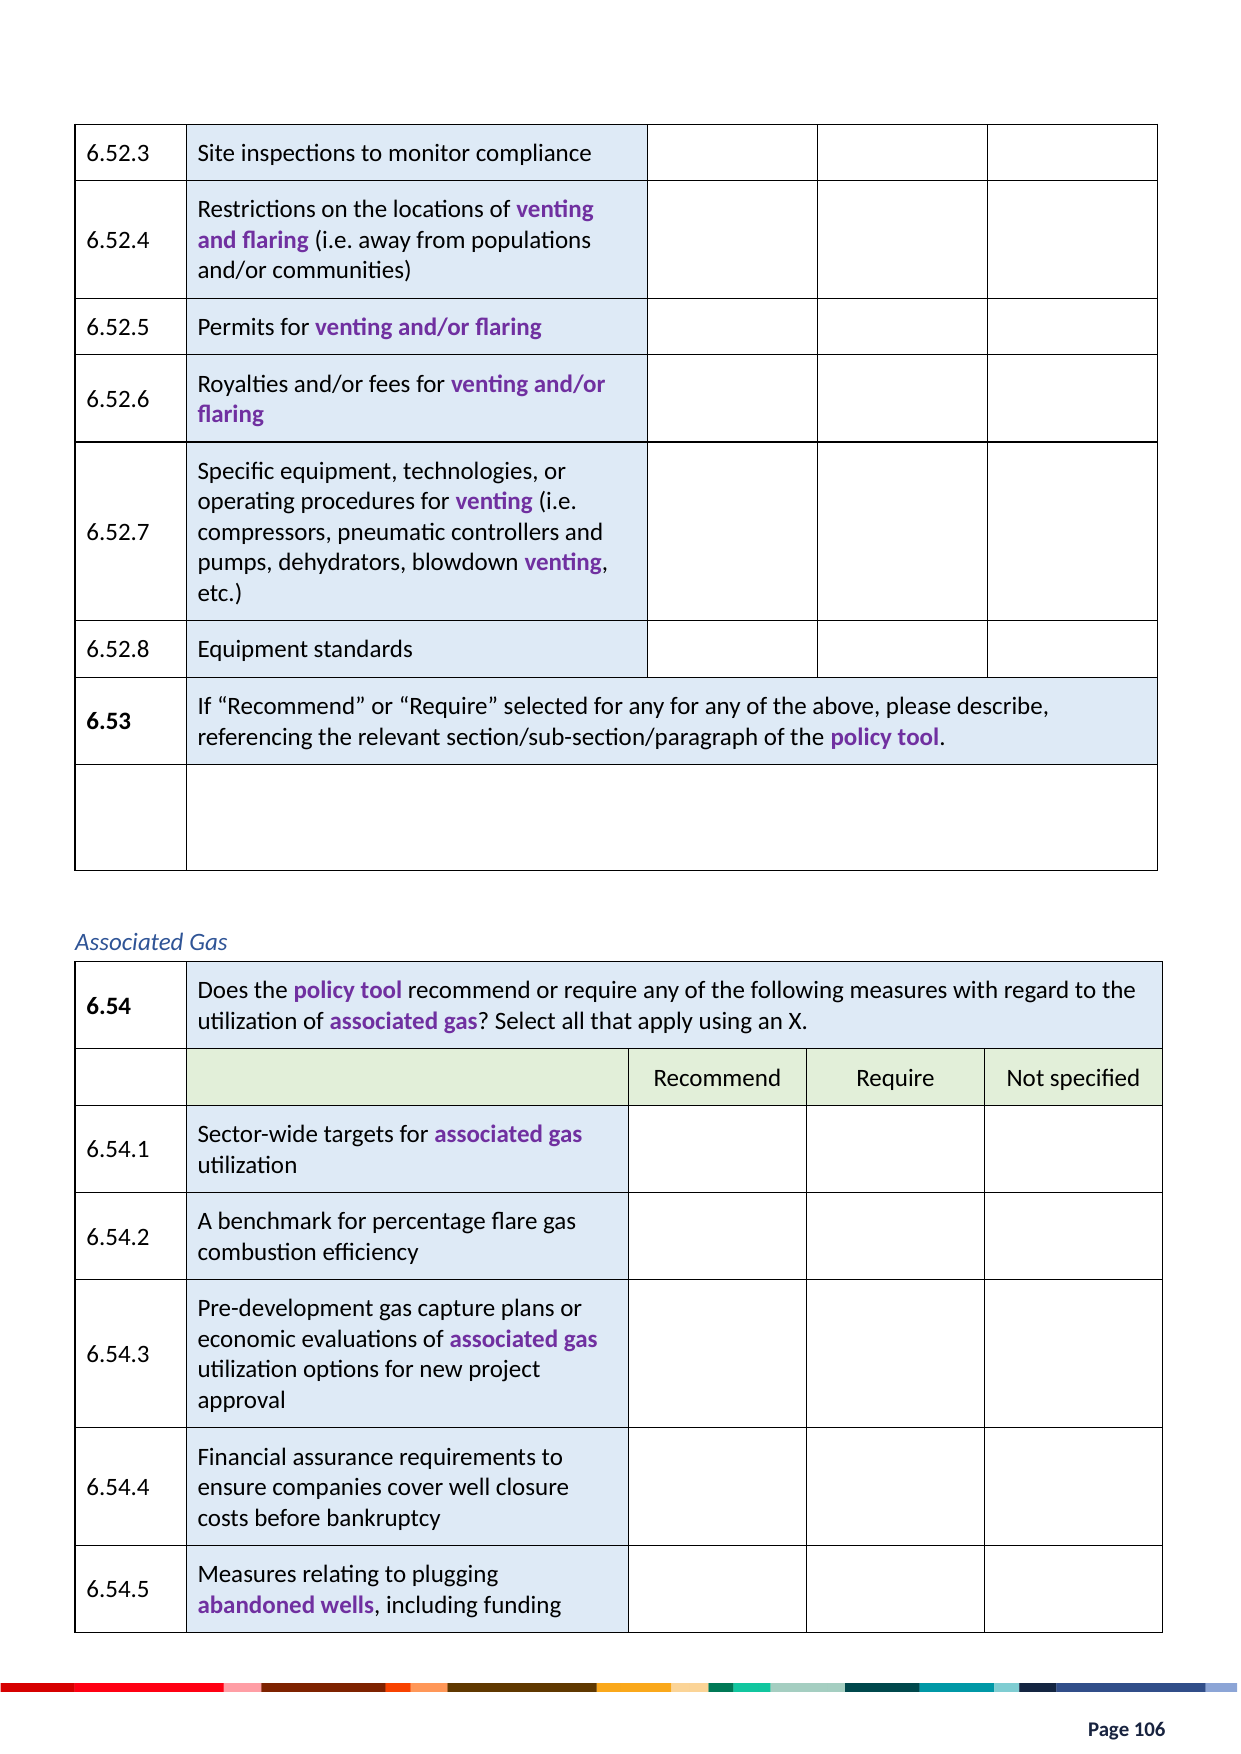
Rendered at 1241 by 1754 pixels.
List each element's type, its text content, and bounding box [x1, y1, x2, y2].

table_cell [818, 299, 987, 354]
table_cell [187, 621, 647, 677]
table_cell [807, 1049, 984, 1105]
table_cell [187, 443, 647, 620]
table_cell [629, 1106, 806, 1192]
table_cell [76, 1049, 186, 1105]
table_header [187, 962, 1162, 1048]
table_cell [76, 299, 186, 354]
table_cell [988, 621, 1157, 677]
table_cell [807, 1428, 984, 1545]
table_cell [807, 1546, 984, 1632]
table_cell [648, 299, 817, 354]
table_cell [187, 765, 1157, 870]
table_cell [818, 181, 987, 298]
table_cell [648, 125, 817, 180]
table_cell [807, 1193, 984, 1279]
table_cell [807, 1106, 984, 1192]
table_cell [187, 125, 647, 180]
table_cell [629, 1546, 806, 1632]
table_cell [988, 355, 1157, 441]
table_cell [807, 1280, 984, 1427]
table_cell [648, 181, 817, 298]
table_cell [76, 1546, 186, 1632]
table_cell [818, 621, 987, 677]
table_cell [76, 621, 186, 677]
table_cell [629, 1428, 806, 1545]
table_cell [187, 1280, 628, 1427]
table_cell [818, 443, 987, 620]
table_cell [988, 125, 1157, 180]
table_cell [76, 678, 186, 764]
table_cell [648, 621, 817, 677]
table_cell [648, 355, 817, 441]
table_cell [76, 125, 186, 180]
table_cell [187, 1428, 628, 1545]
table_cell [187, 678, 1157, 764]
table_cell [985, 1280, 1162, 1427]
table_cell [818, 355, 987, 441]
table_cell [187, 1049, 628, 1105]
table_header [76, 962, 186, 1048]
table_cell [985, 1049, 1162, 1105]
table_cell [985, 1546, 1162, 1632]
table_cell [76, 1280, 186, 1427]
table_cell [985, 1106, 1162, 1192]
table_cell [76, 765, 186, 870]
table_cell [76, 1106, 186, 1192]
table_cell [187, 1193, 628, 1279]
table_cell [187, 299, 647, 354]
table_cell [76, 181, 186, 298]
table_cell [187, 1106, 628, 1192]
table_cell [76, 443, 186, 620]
picture [0, 1683, 1236, 1692]
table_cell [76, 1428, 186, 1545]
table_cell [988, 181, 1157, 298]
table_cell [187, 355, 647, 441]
subtitle Associated Gas [75, 926, 1165, 957]
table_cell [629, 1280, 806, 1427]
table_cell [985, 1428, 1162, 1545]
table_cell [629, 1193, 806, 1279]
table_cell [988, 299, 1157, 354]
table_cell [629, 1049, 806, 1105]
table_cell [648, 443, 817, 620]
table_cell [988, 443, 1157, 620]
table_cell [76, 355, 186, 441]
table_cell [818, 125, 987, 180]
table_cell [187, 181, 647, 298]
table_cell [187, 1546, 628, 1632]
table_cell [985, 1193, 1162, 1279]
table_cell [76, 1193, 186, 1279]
